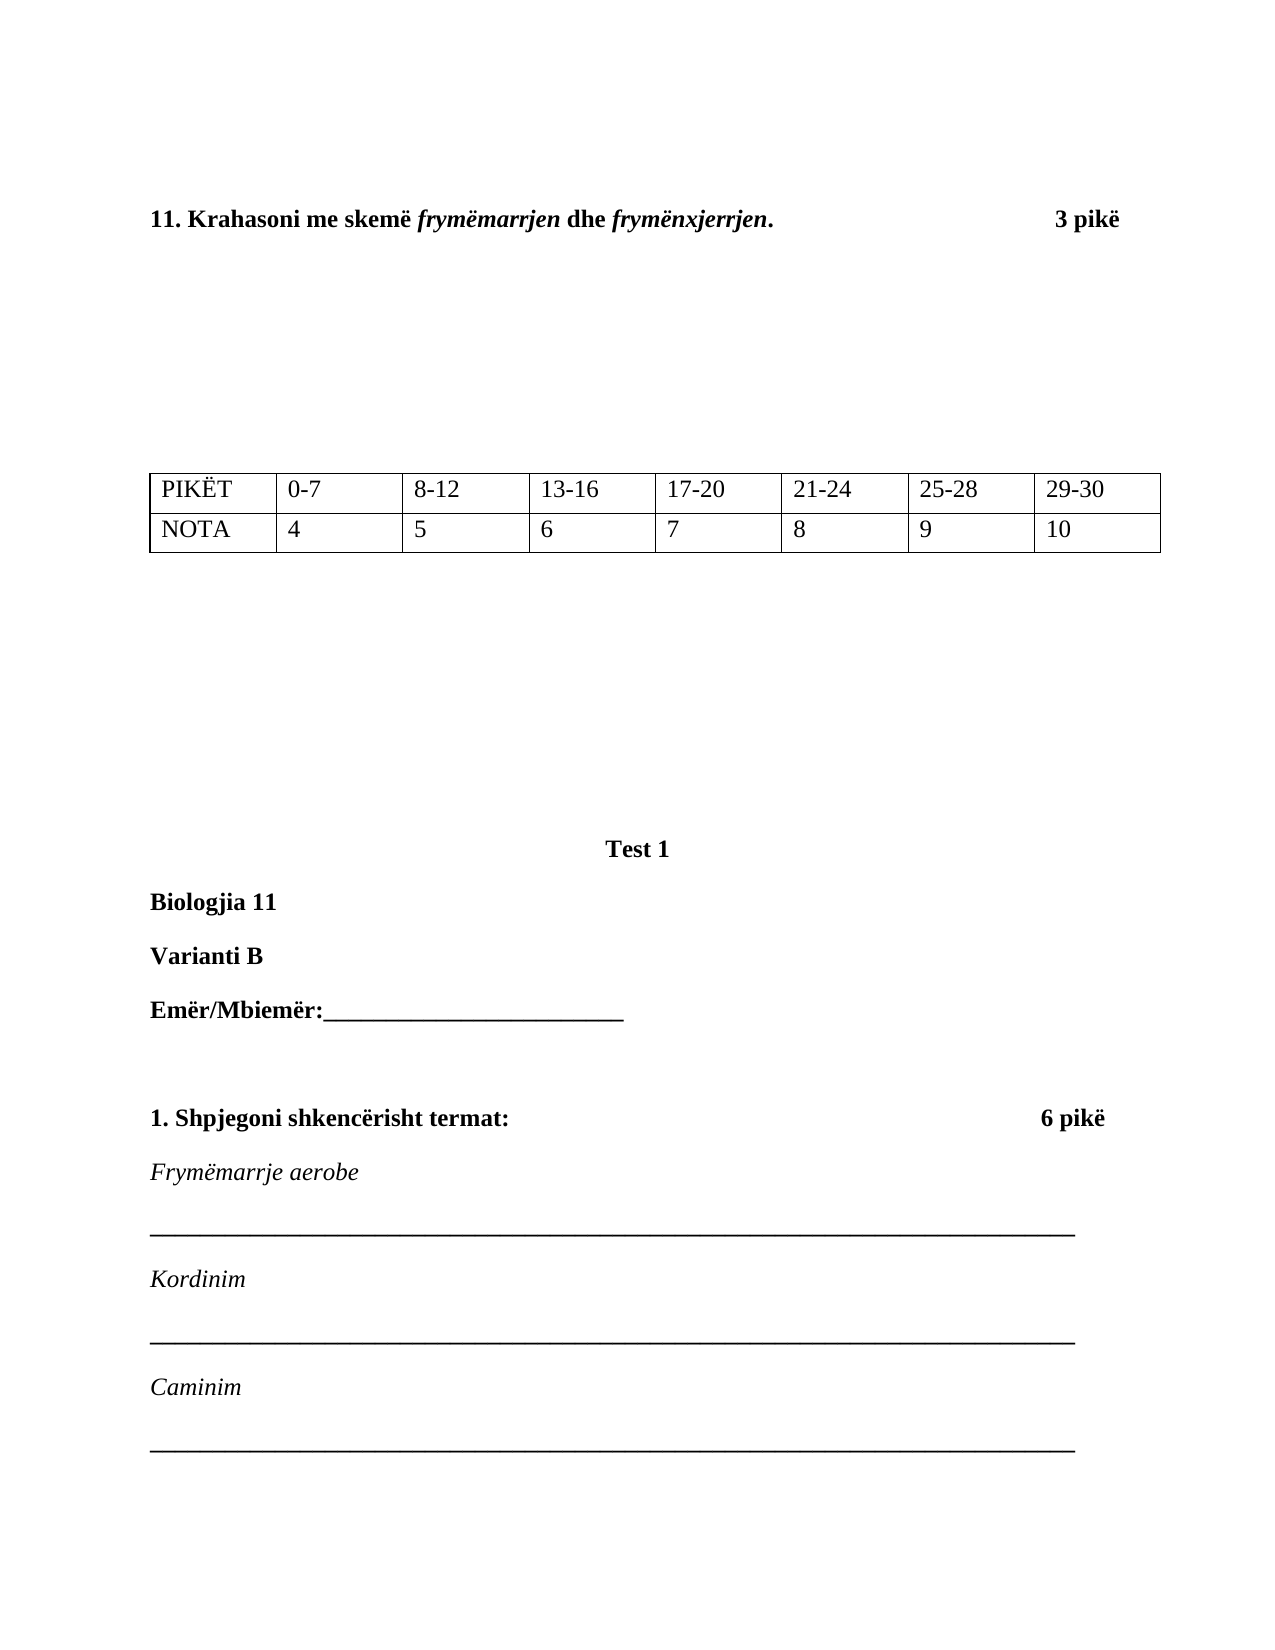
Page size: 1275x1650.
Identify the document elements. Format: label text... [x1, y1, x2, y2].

table_header 29-30 [1035, 474, 1160, 513]
table_cell NOTA [151, 514, 276, 552]
table_cell 6 [530, 514, 655, 552]
table_header 17-20 [656, 474, 781, 513]
text __________________________________________________________________________ [150, 1318, 1125, 1347]
table_header 0-7 [277, 474, 402, 513]
text Biologjia 11 [150, 887, 1125, 916]
table_header 21-24 [782, 474, 908, 513]
table_header PIKËT [151, 474, 276, 513]
table_cell 7 [656, 514, 781, 552]
table_cell 9 [909, 514, 1034, 552]
text 11. Krahasoni me skemë frymëmarrjen dhe frymënxjerrjen. 3 pikë [150, 204, 1125, 233]
table_cell 10 [1035, 514, 1160, 552]
text Test 1 [150, 834, 1125, 862]
text 1. Shpjegoni shkencërisht termat: 6 pikë [150, 1103, 1125, 1132]
table_cell 5 [403, 514, 529, 552]
text Caminim [150, 1372, 1125, 1401]
table_header 8-12 [403, 474, 529, 513]
text __________________________________________________________________________ [150, 1211, 1125, 1239]
text Frymëmarrje aerobe [150, 1157, 1125, 1186]
text Emër/Mbiemër:________________________ [150, 995, 1125, 1024]
table_cell 4 [277, 514, 402, 552]
text Kordinim [150, 1264, 1125, 1293]
text __________________________________________________________________________ [150, 1426, 1125, 1455]
table_cell 8 [782, 514, 908, 552]
text Varianti B [150, 941, 1125, 970]
table_header 13-16 [530, 474, 655, 513]
table_header 25-28 [909, 474, 1034, 513]
